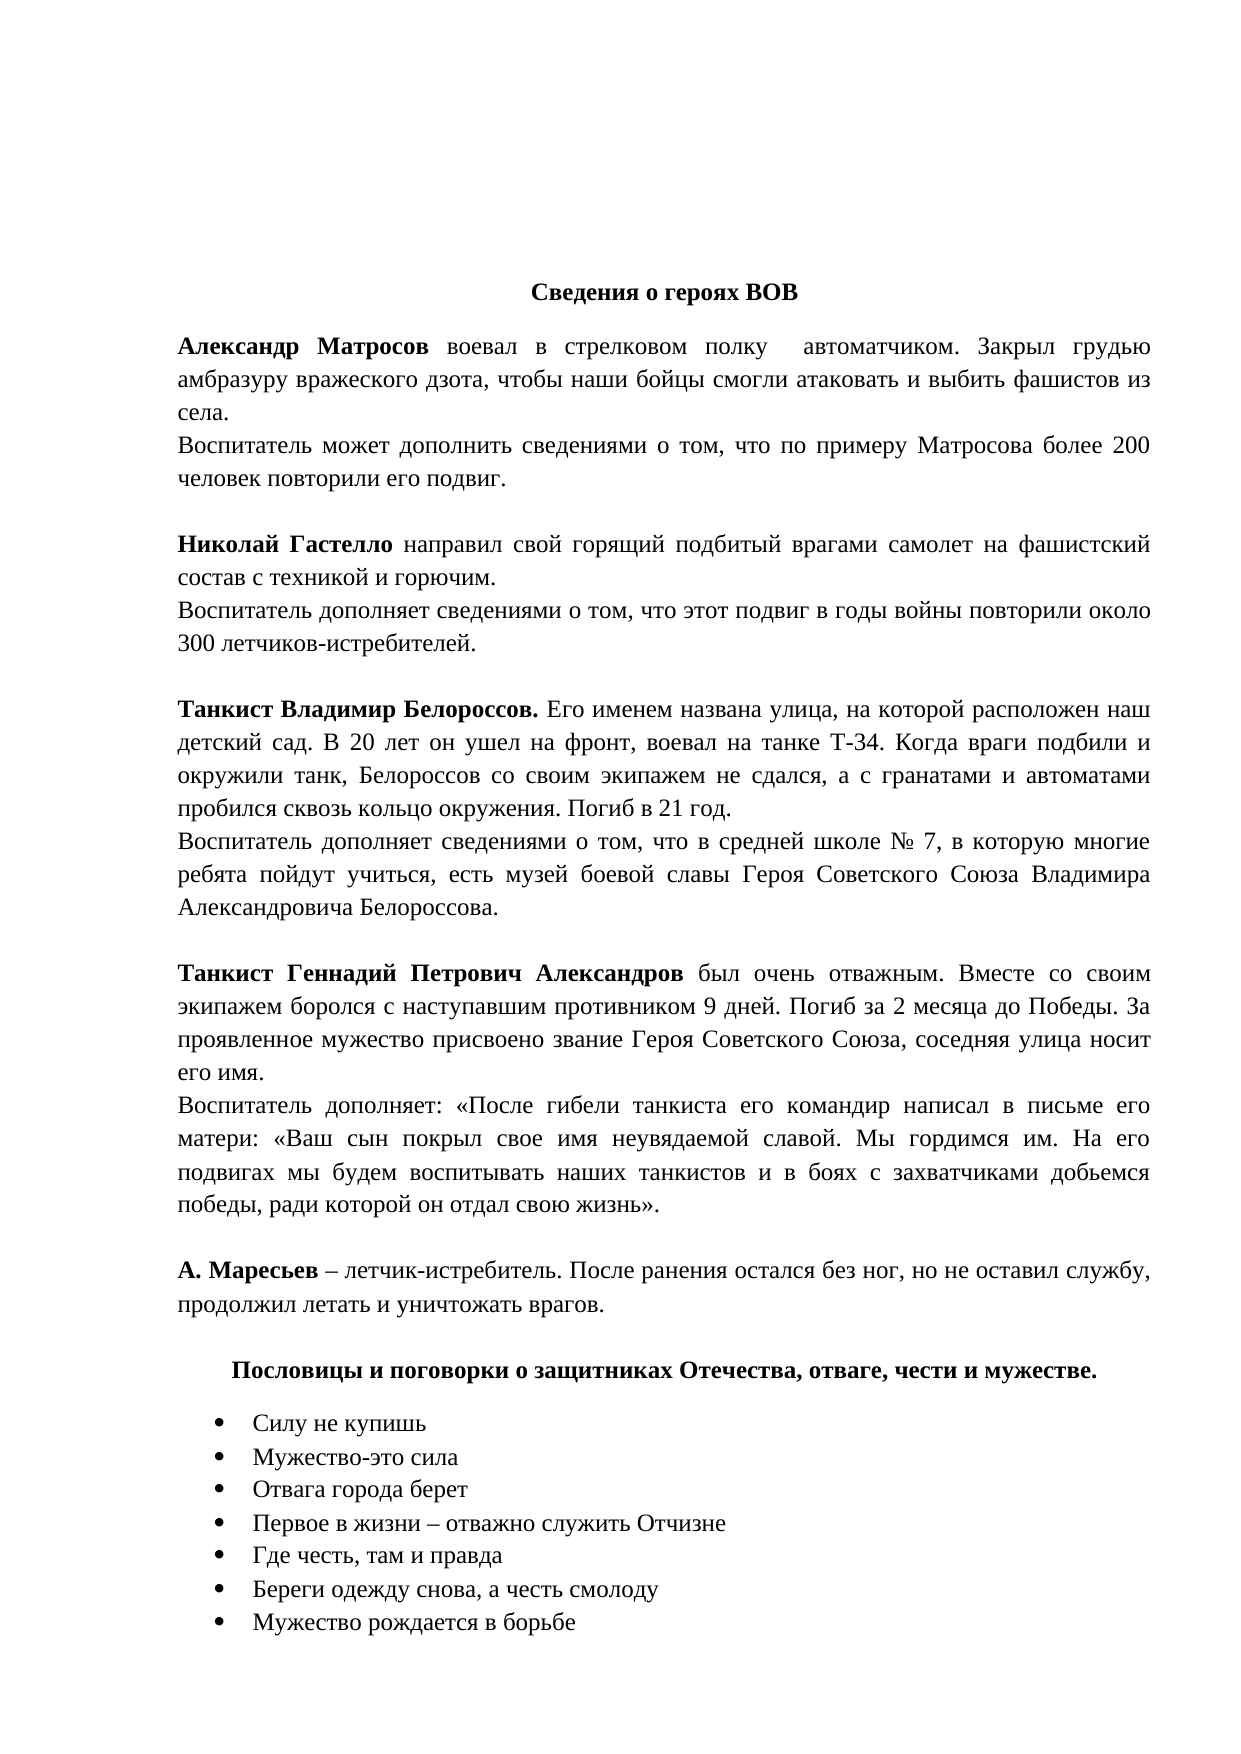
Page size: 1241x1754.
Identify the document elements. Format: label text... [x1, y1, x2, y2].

text Воспитатель может дополнить сведениями о том, что по примеру Матросова более 200 человек повторили его подвиг. [177, 430, 1152, 492]
text Воспитатель дополняет сведениями о том, что в средней школе № 7, в которую многие ребята пойдут учиться, есть музей боевой славы Героя Советского Союза Владимира Александровича Белороссова. [177, 826, 1152, 921]
list Мужество-это сила [215, 1442, 1152, 1470]
text Сведения о героях ВОВ [177, 277, 1152, 306]
list Первое в жизни – отважно служить Отчизне [215, 1508, 1152, 1536]
list Отвага города берет [215, 1474, 1152, 1503]
text Воспитатель дополняет: «После гибели танкиста его командир написал в письме его матери: «Ваш сын покрыл свое имя неувядаемой славой. Мы гордимся им. На его подвигах мы будем воспитывать наших танкистов и в боях с захватчиками добьемся победы, ради которой он отдал свою жизнь». [177, 1091, 1152, 1218]
text Пословицы и поговорки о защитниках Отечества, отваге, чести и мужестве. [177, 1355, 1152, 1383]
list Береги одежду снова, а честь смолоду [215, 1574, 1152, 1602]
text А. Маресьев – летчик-истребитель. После ранения остался без ног, но не оставил службу, продолжил летать и уничтожать врагов. [177, 1256, 1152, 1317]
text Танкист Владимир Белороссов. Его именем названа улица, на которой расположен наш детский сад. В 20 лет он ушел на фронт, воевал на танке Т-34. Когда враги подбили и окружили танк, Белороссов со своим экипажем не сдался, а с гранатами и автоматами пробился сквозь кольцо окружения. Погиб в 21 год. [177, 694, 1152, 822]
text Воспитатель дополняет сведениями о том, что этот подвиг в годы войны повторили около 300 летчиков-истребителей. [177, 595, 1152, 657]
list Силу не купишь [215, 1408, 1152, 1437]
text Танкист Геннадий Петрович Александров был очень отважным. Вместе со своим экипажем боролся с наступавшим противником 9 дней. Погиб за 2 месяца до Победы. За проявленное мужество присвоено звание Героя Советского Союза, соседняя улица носит его имя. [177, 958, 1152, 1086]
text Николай Гастелло направил свой горящий подбитый врагами самолет на фашистский состав с техникой и горючим. [177, 529, 1152, 591]
text Александр Матросов воевал в стрелковом полку автоматчиком. Закрыл грудью амбразуру вражеского дзота, чтобы наши бойцы смогли атаковать и выбить фашистов из села. [177, 331, 1152, 426]
list Где честь, там и правда [215, 1541, 1152, 1569]
list Мужество рождается в борьбе [215, 1607, 1152, 1635]
